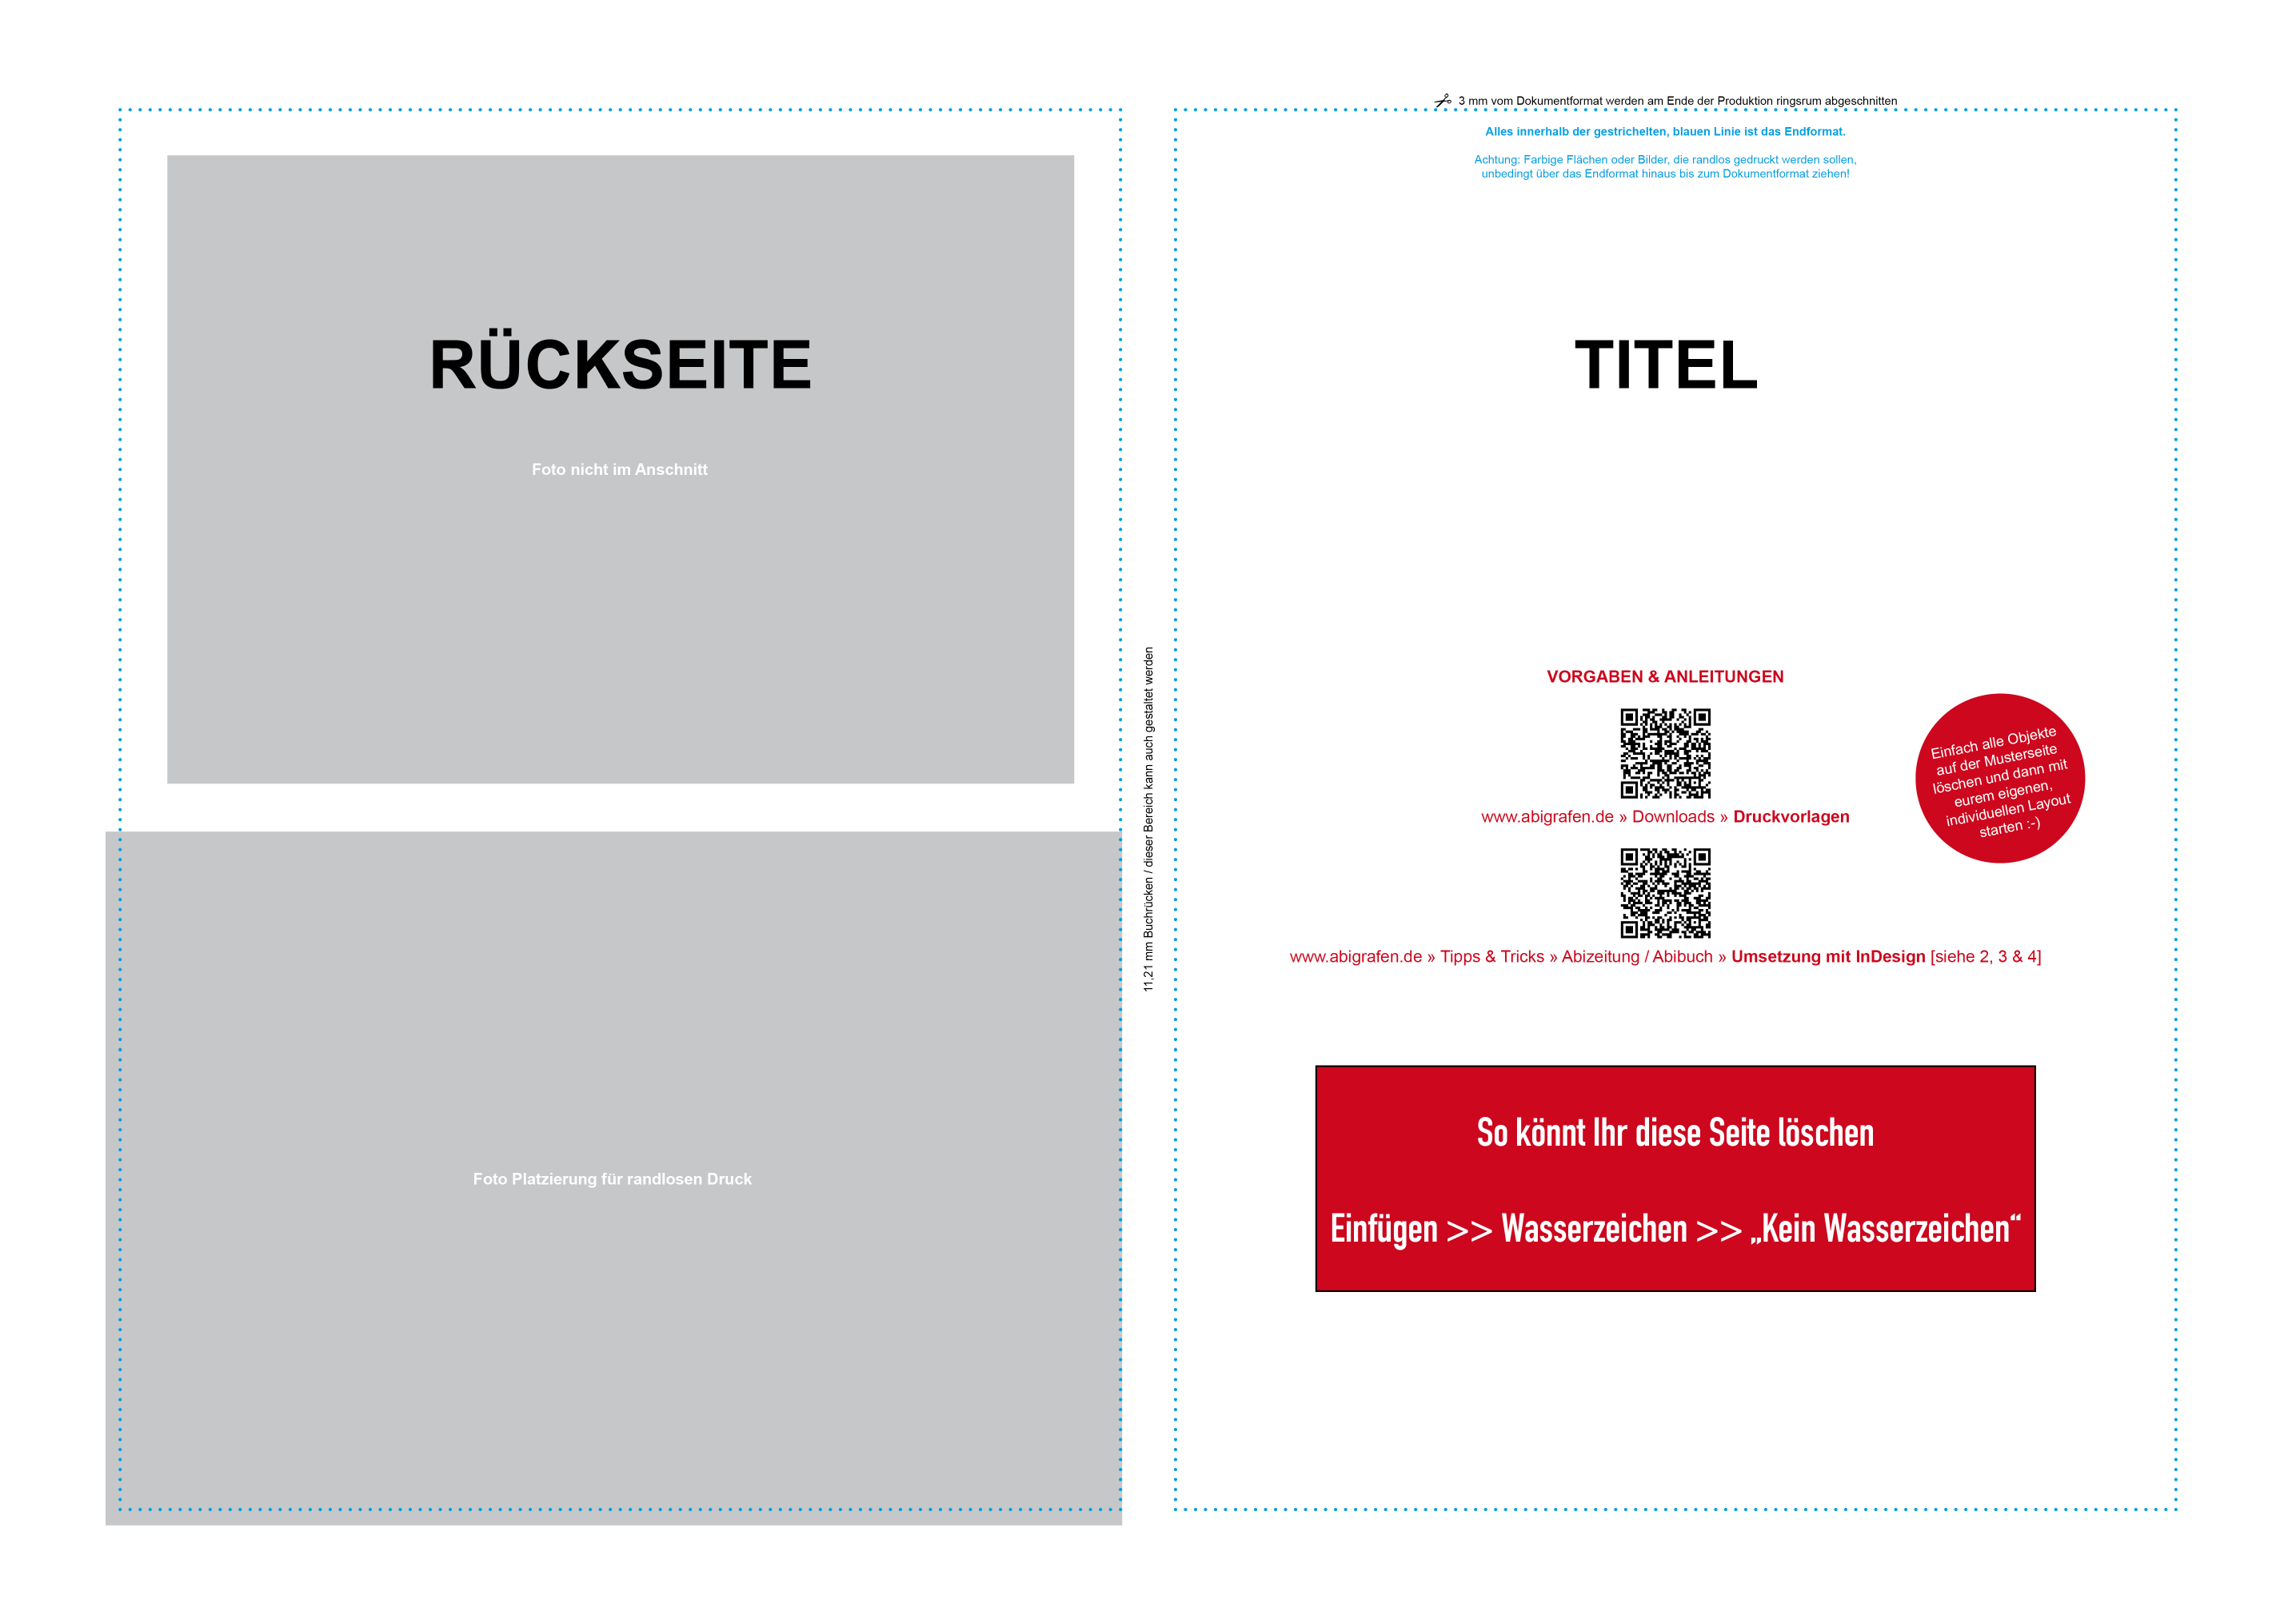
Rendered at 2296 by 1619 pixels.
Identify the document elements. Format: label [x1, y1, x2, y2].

picture [106, 94, 2190, 1525]
